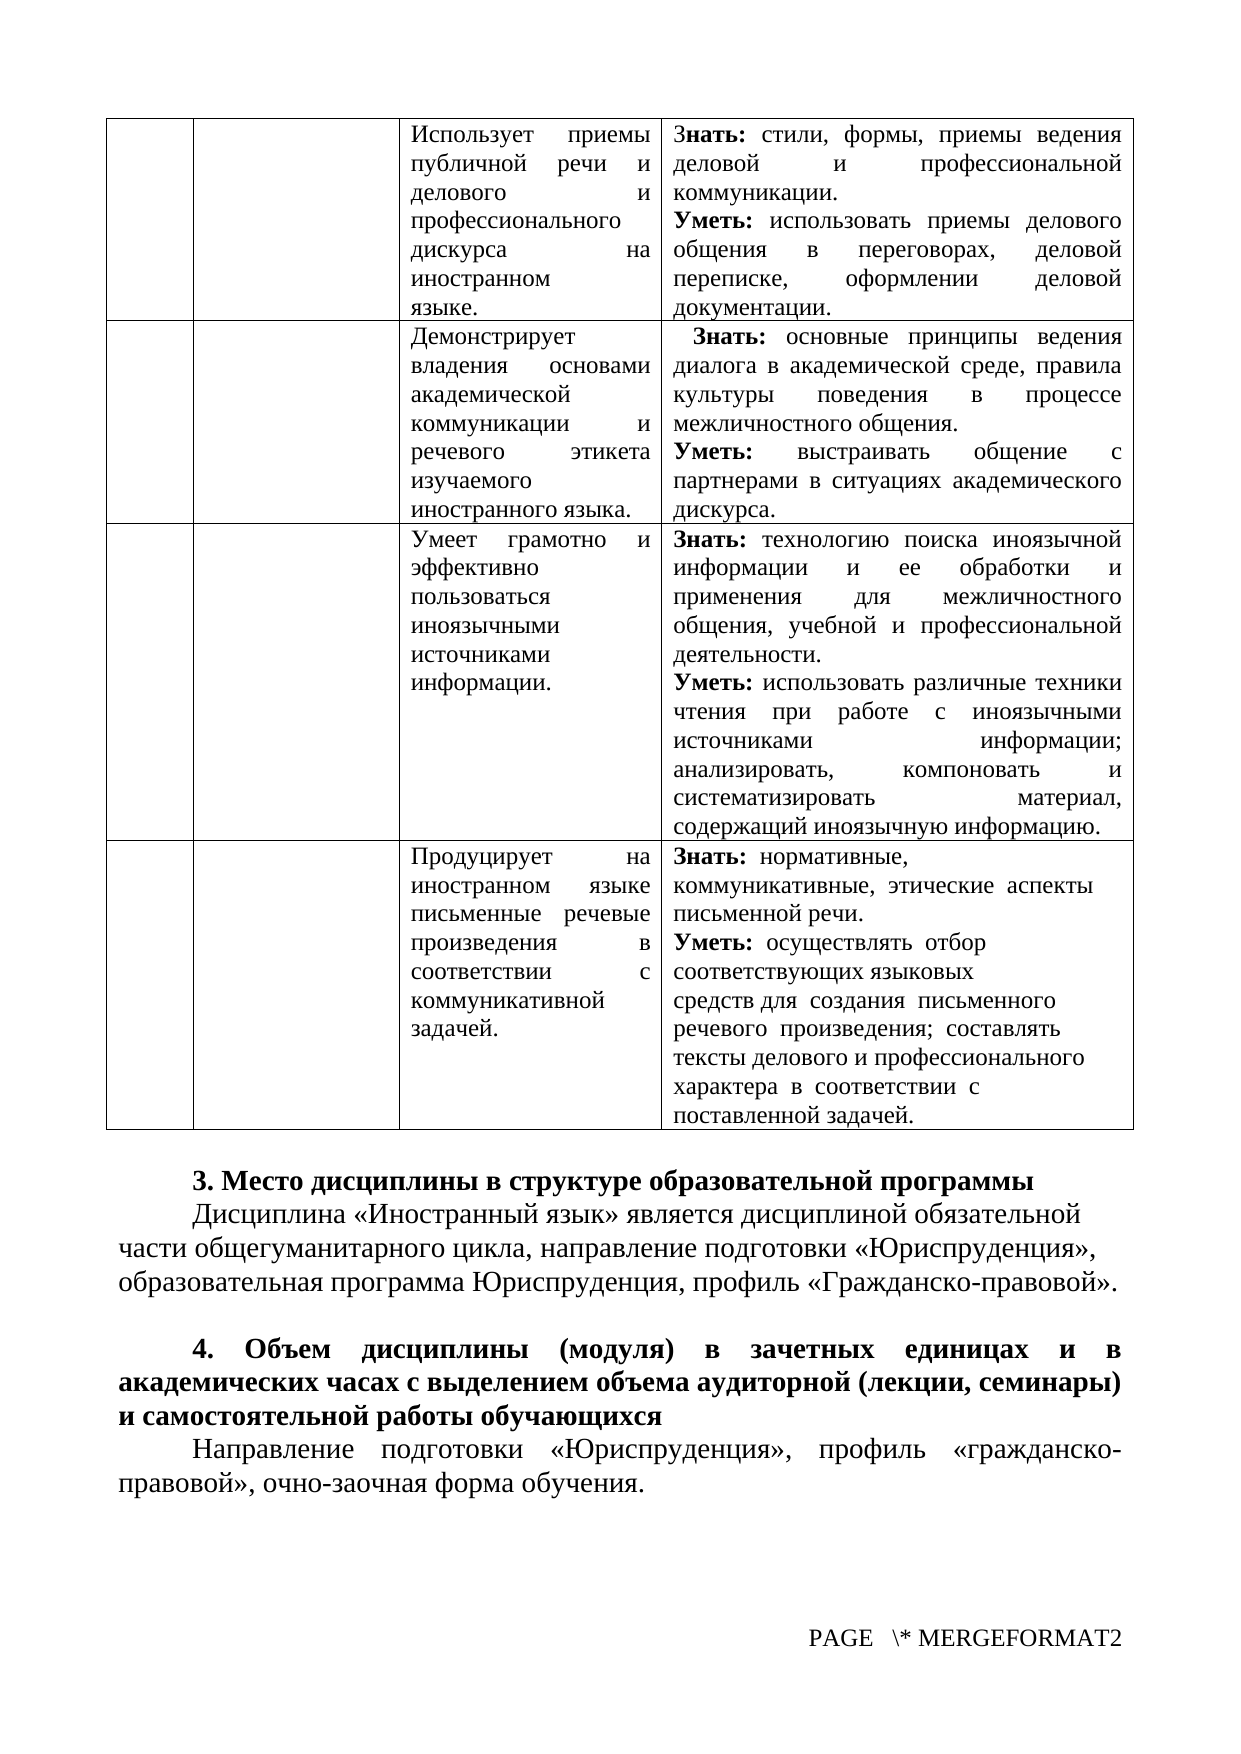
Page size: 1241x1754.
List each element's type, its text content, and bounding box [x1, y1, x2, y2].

text 4. Объем дисциплины (модуля) в зачетных единицах и в академических часах с выделением объема аудиторной (лекции, семинары) и самостоятельной работы обучающихся [118, 1331, 1122, 1431]
text Направление подготовки «Юриспруденция», профиль «гражданско-правовой», очно-заочная форма обучения. [118, 1431, 1122, 1498]
table_cell [194, 841, 399, 1128]
table_cell [194, 321, 399, 523]
table_cell Демонстрирует владения основами академической коммуникации и речевого этикета изучаемого иностранного языка. [400, 321, 661, 523]
table_cell Знать: технологию поиска иноязычной информации и ее обработки и применения для межличностного общения, учебной и профессиональной деятельности. Уметь: использовать различные техники чтения при работе с иноязычными источниками информации; анализировать, компоновать и систематизировать материал, содержащий иноязычную информацию. [662, 524, 1133, 840]
table_cell [107, 524, 193, 840]
table_cell Использует приемы публичной речи и делового и профессионального дискурса на иностранном языке. [400, 119, 661, 320]
table_cell [107, 119, 193, 320]
table_cell [194, 524, 399, 840]
text 3. Место дисциплины в структуре образовательной программы [118, 1163, 1122, 1197]
table_cell [107, 321, 193, 523]
table_cell Продуцирует на иностранном языке письменные речевые произведения в соответствии с коммуникативной задачей. [400, 841, 661, 1128]
table_cell [107, 841, 193, 1128]
table_cell Знать: нормативные, коммуникативные, этические аспекты письменной речи. Уметь: осуществлять отбор соответствующих языковых средств для создания письменного речевого произведения; составлять тексты делового и профессионального характера в соответствии с поставленной задачей. [662, 841, 1133, 1128]
table_cell [194, 119, 399, 320]
table_cell Умеет грамотно и эффективно пользоваться иноязычными источниками информации. [400, 524, 661, 840]
table_cell Знать: основные принципы ведения диалога в академической среде, правила культуры поведения в процессе межличностного общения. Уметь: выстраивать общение с партнерами в ситуациях академического дискурса. [662, 321, 1133, 523]
text Дисциплина «Иностранный язык» является дисциплиной обязательной части общегуманитарного цикла, направление подготовки «Юриспруденция», образовательная программа Юриспруденция, профиль «Гражданско-правовой». [118, 1197, 1122, 1297]
table_cell Знать: стили, формы, приемы ведения деловой и профессиональной коммуникации. Уметь: использовать приемы делового общения в переговорах, деловой переписке, оформлении деловой документации. [662, 119, 1133, 320]
